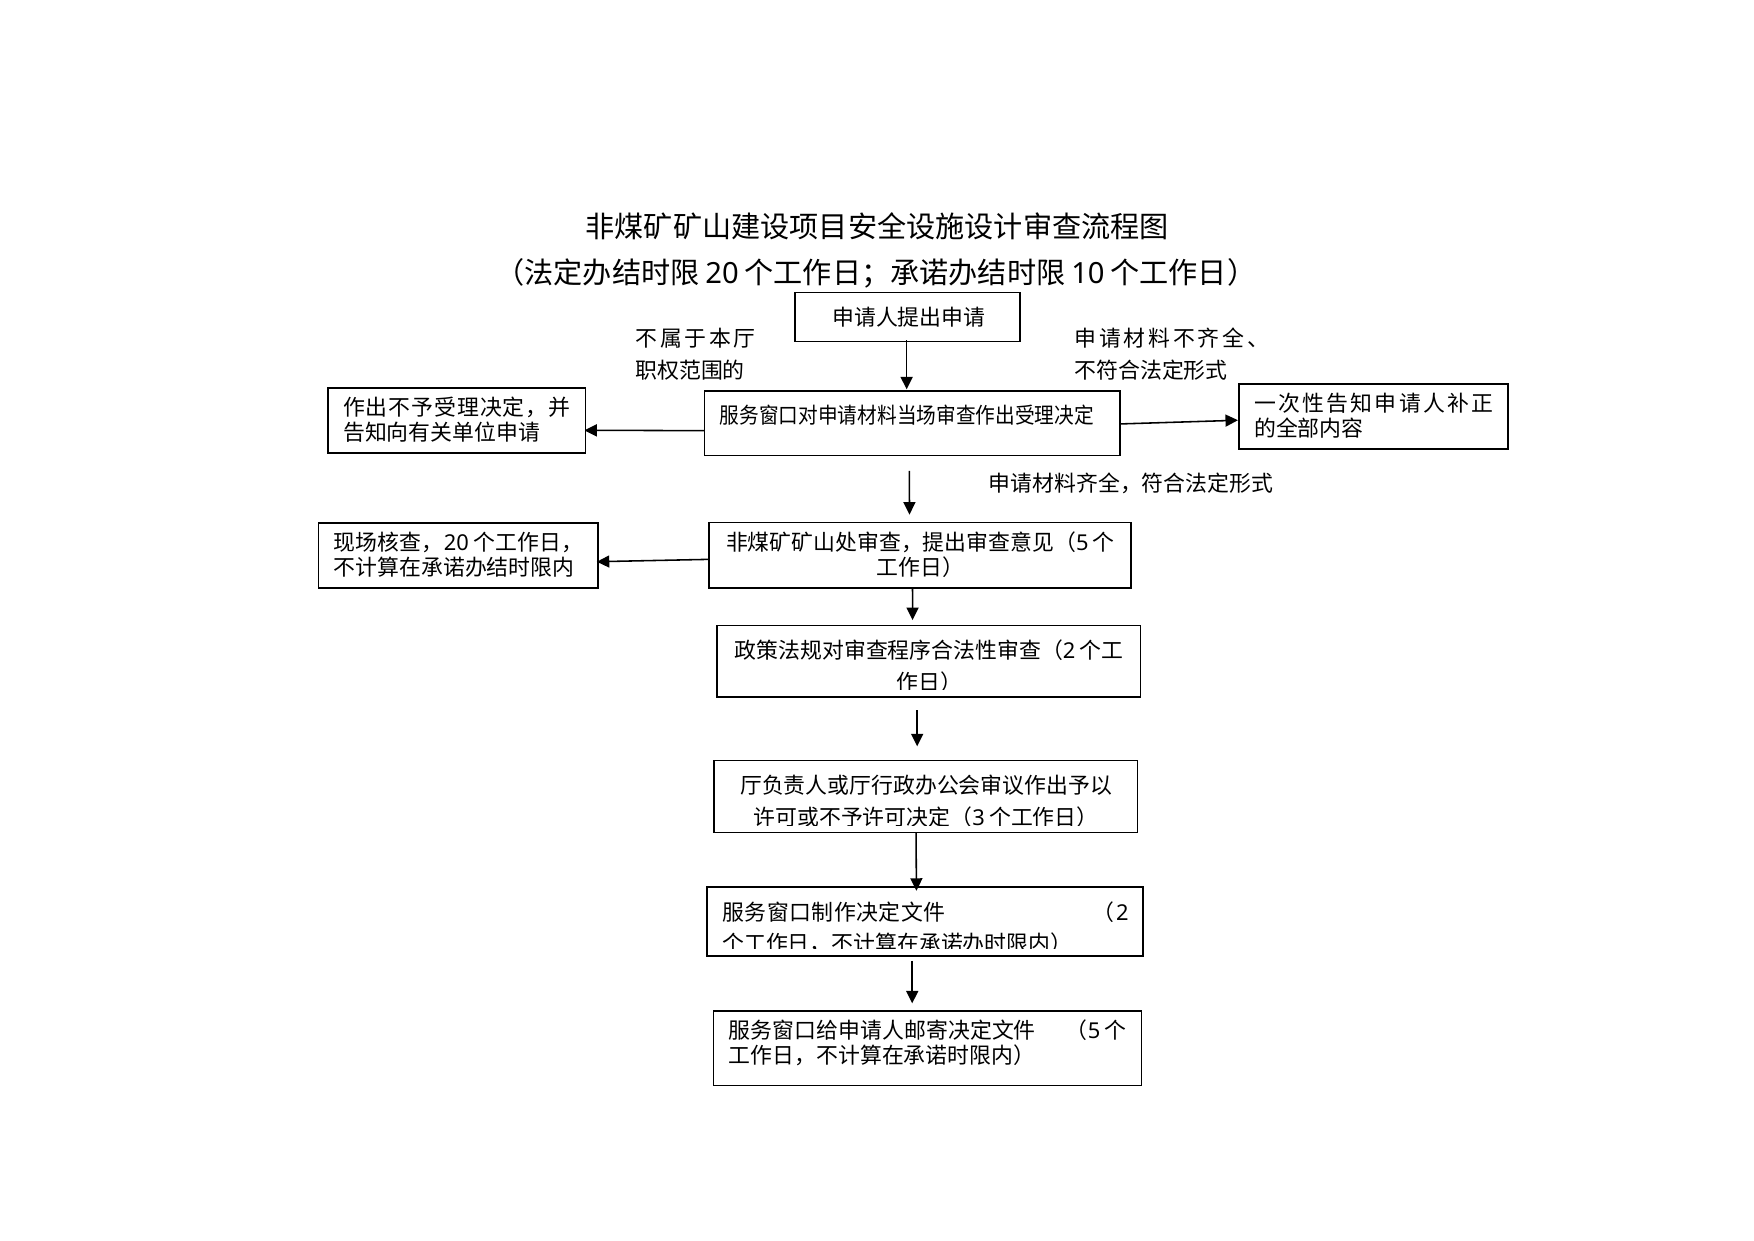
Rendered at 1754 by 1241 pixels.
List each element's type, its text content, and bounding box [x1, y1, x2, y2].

text 非煤矿矿山建设项目安全设施设计审查流程图 [150, 187, 1604, 250]
text （法定办结时限20个工作日；承诺办结时限10个工作日） [147, 250, 1604, 291]
